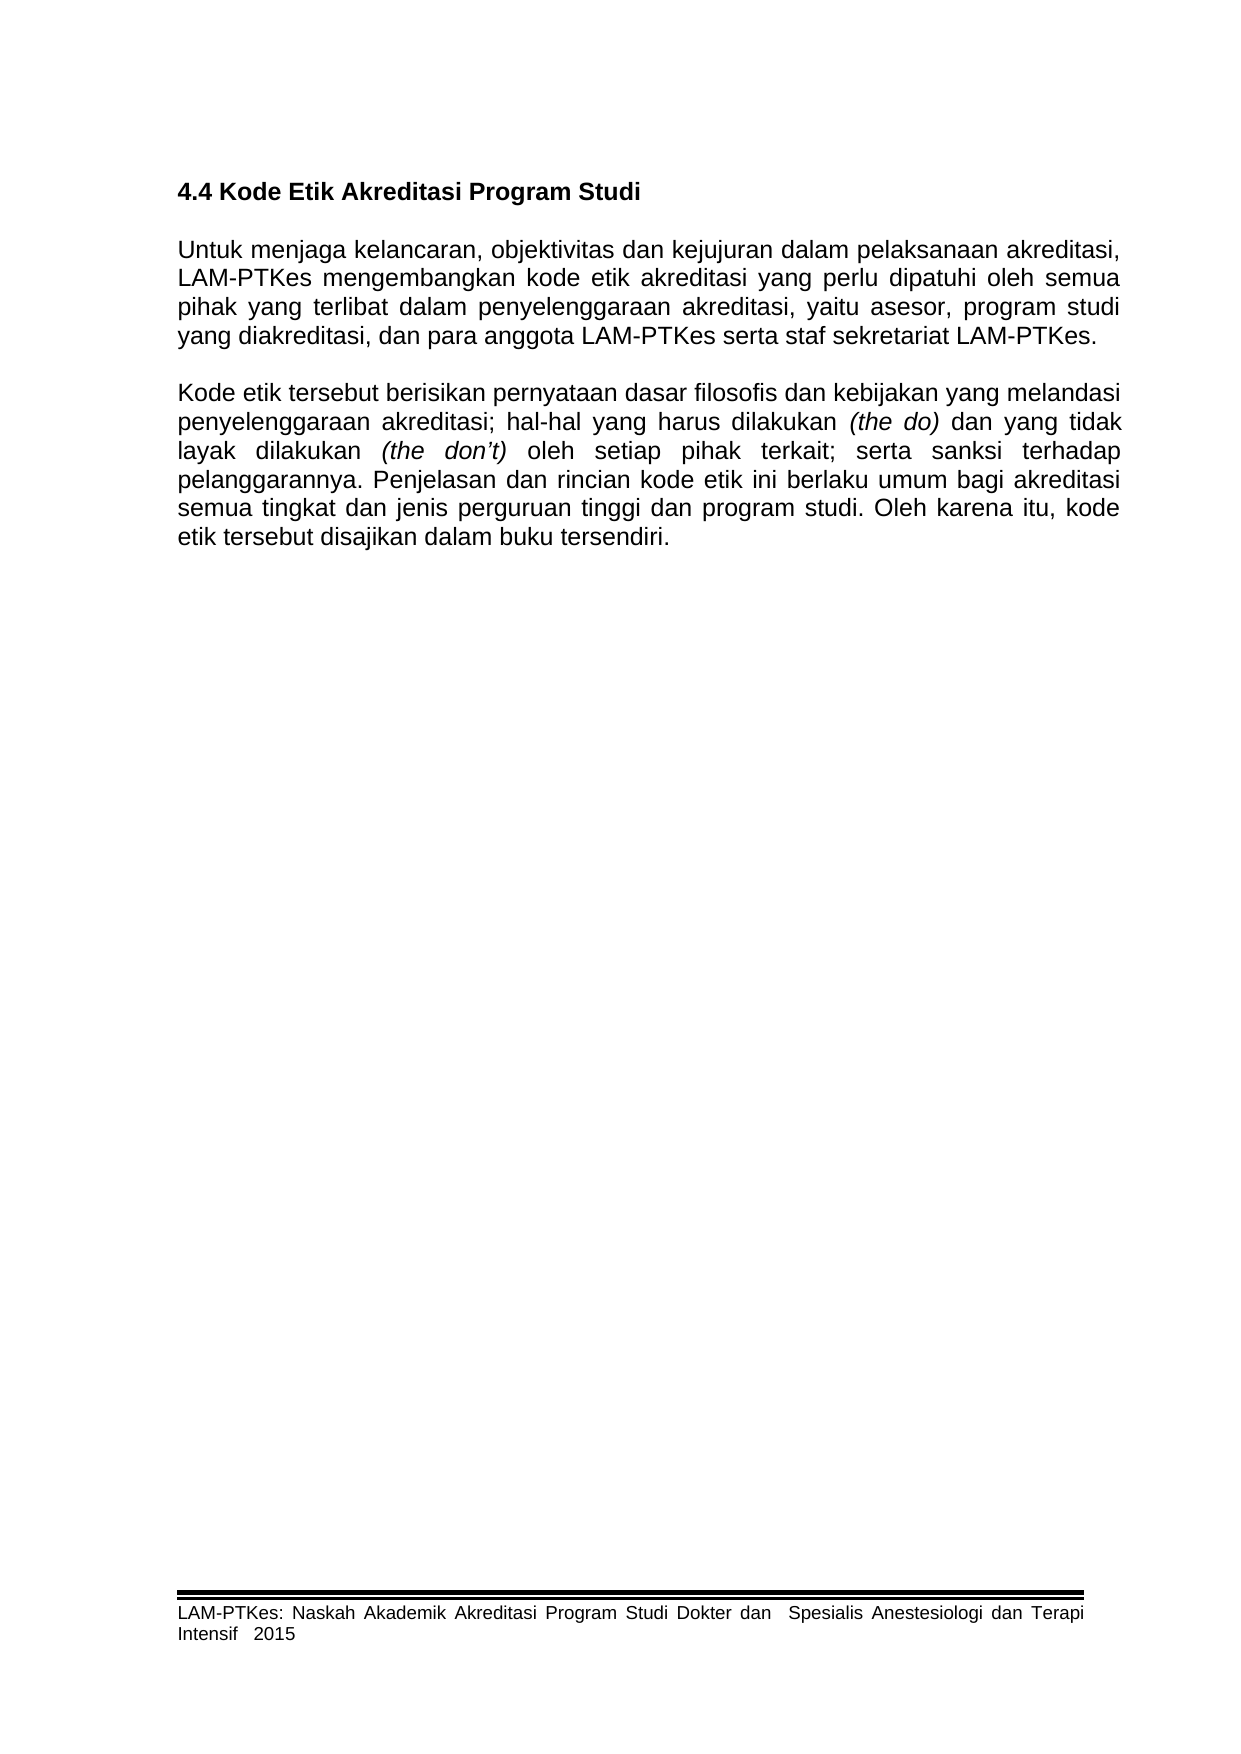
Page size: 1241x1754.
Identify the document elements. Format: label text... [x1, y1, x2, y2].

text Untuk menjaga kelancaran, objektivitas dan kejujuran dalam pelaksanaan akreditasi, LAM-PTKes mengembangkan kode etik akreditasi yang perlu dipatuhi oleh semua pihak yang terlibat dalam penyelenggaraan akreditasi, yaitu asesor, program studi yang diakreditasi, dan para anggota LAM-PTKes serta staf sekretariat LAM-PTKes. [177, 235, 1122, 350]
subtitle Kode etik tersebut berisikan pernyataan dasar filosofis dan kebijakan yang melandasi penyelenggaraan akreditasi; hal-hal yang harus dilakukan (the do) dan yang tidak layak dilakukan (the don’t) oleh setiap pihak terkait; serta sanksi terhadap pelanggarannya. Penjelasan dan rincian kode etik ini berlaku umum bagi akreditasi semua tingkat dan jenis perguruan tinggi dan program studi. Oleh karena itu, kode etik tersebut disajikan dalam buku tersendiri. [177, 378, 1122, 551]
subtitle 4.4 Kode Etik Akreditasi Program Studi [177, 177, 1122, 206]
